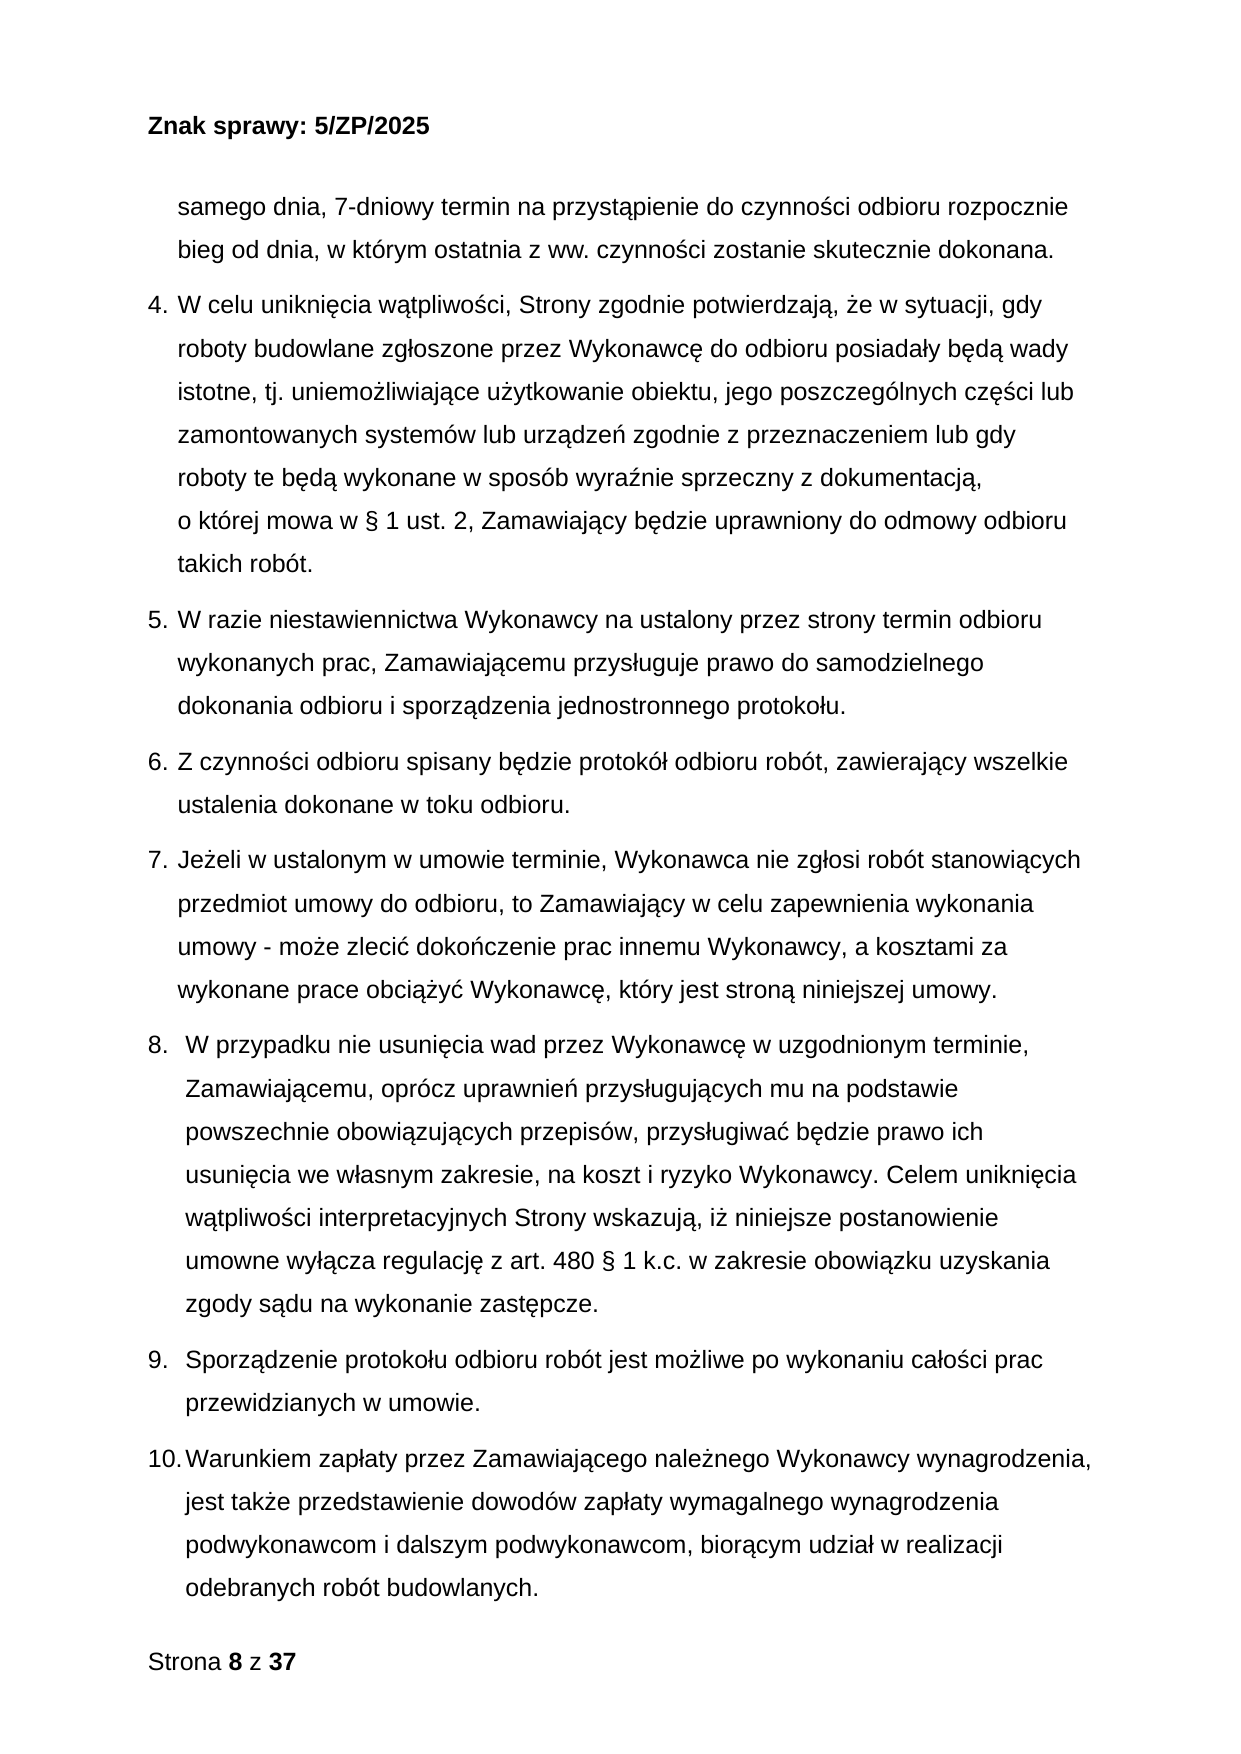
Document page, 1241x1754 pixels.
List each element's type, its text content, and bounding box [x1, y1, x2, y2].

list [148, 192, 1093, 264]
list Jeżeli w ustalonym w umowie terminie, Wykonawca nie zgłosi robót stanowiących przedmiot umowy do odbioru, to Zamawiający w celu zapewnienia wykonania umowy - może zlecić dokończenie prac innemu Wykonawcy, a kosztami za wykonane prace obciążyć Wykonawcę, który jest stroną niniejszej umowy. [148, 846, 1093, 1004]
list W celu uniknięcia wątpliwości, Strony zgodnie potwierdzają, że w sytuacji, gdy roboty budowlane zgłoszone przez Wykonawcę do odbioru posiadały będą wady istotne, tj. uniemożliwiające użytkowanie obiektu, jego poszczególnych części lub zamontowanych systemów lub urządzeń zgodnie z przeznaczeniem lub gdy roboty te będą wykonane w sposób wyraźnie sprzeczny z dokumentacją, o której mowa w § 1 ust. 2, Zamawiający będzie uprawniony do odmowy odbioru takich robót. [148, 291, 1093, 578]
list Z czynności odbioru spisany będzie protokół odbioru robót, zawierający wszelkie ustalenia dokonane w toku odbioru. [148, 747, 1093, 819]
list Sporządzenie protokołu odbioru robót jest możliwe po wykonaniu całości prac przewidzianych w umowie. [148, 1345, 1093, 1417]
list W przypadku nie usunięcia wad przez Wykonawcę w uzgodnionym terminie, Zamawiającemu, oprócz uprawnień przysługujących mu na podstawie powszechnie obowiązujących przepisów, przysługiwać będzie prawo ich usunięcia we własnym zakresie, na koszt i ryzyko Wykonawcy. Celem uniknięcia wątpliwości interpretacyjnych Strony wskazują, iż niniejsze postanowienie umowne wyłącza regulację z art. 480 § 1 k.c. w zakresie obowiązku uzyskania zgody sądu na wykonanie zastępcze. [148, 1031, 1093, 1318]
list Warunkiem zapłaty przez Zamawiającego należnego Wykonawcy wynagrodzenia, jest także przedstawienie dowodów zapłaty wymagalnego wynagrodzenia podwykonawcom i dalszym podwykonawcom, biorącym udział w realizacji odebranych robót budowlanych. [148, 1444, 1093, 1602]
list W razie niestawiennictwa Wykonawcy na ustalony przez strony termin odbioru wykonanych prac, Zamawiającemu przysługuje prawo do samodzielnego dokonania odbioru i sporządzenia jednostronnego protokołu. [148, 605, 1093, 720]
